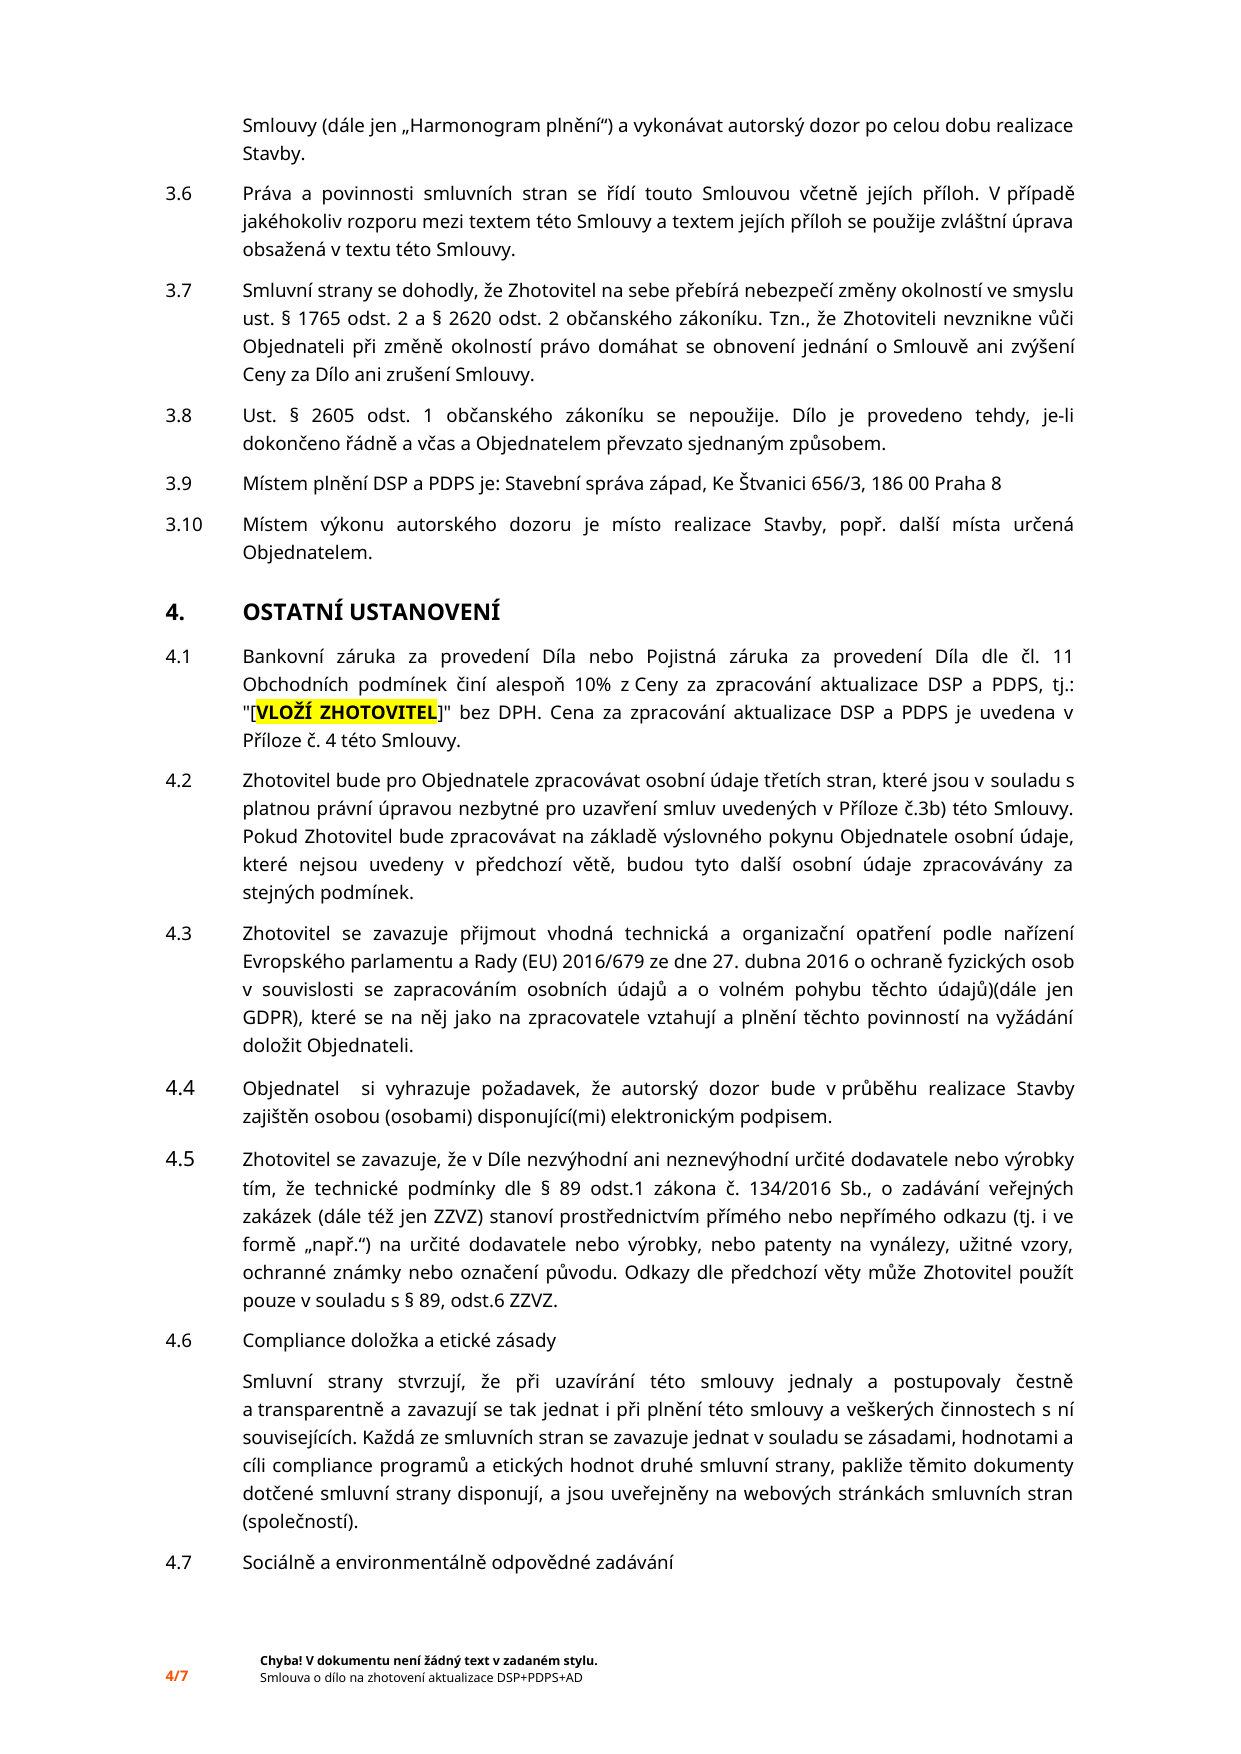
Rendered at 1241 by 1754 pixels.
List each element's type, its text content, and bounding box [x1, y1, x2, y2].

list Zhotovitel se zavazuje, že v Díle nezvýhodní ani neznevýhodní určité dodavatele nebo výrobky tím, že technické podmínky dle § 89 odst.1 zákona č. 134/2016 Sb., o zadávání veřejných zakázek (dále též jen ZZVZ) stanoví prostřednictvím přímého nebo nepřímého odkazu (tj. i ve formě „např.“) na určité dodavatele nebo výrobky, nebo patenty na vynálezy, užitné vzory, ochranné známky nebo označení původu. Odkazy dle předchozí věty může Zhotovitel použít pouze v souladu s § 89, odst.6 ZZVZ. [165, 1144, 1075, 1313]
text Bankovní záruka za provedení Díla nebo Pojistná záruka za provedení Díla dle čl. 11 Obchodních podmínek činí alespoň 10% z Ceny za zpracování aktualizace DSP a PDPS, tj.: "[VLOŽÍ ZHOTOVITEL]" bez DPH. Cena za zpracování aktualizace DSP a PDPS je uvedena v Příloze č. 4 této Smlouvy. [165, 643, 1075, 753]
text Zhotovitel se zavazuje přijmout vhodná technická a organizační opatření podle nařízení Evropského parlamentu a Rady (EU) 2016/679 ze dne 27. dubna 2016 o ochraně fyzických osob v souvislosti se zapracováním osobních údajů a o volném pohybu těchto údajů)(dále jen GDPR), které se na něj jako na zpracovatele vztahují a plnění těchto povinností na vyžádání doložit Objednateli. [165, 920, 1075, 1058]
list Smluvní strany stvrzují, že při uzavírání této smlouvy jednaly a postupovaly čestně a transparentně a zavazují se tak jednat i při plnění této smlouvy a veškerých činnostech s ní souvisejících. Každá ze smluvních stran se zavazuje jednat v souladu se zásadami, hodnotami a cíli compliance programů a etických hodnot druhé smluvní strany, pakliže těmito dokumenty dotčené smluvní strany disponují, a jsou uveřejněny na webových stránkách smluvních stran (společností). [242, 1368, 1075, 1534]
list Sociálně a environmentálně odpovědné zadávání [165, 1549, 1075, 1574]
text Zhotovitel bude pro Objednatele zpracovávat osobní údaje třetích stran, které jsou v souladu s platnou právní úpravou nezbytné pro uzavření smluv uvedených v Příloze č.3b) této Smlouvy. Pokud Zhotovitel bude zpracovávat na základě výslovného pokynu Objednatele osobní údaje, které nejsou uvedeny v předchozí větě, budou tyto další osobní údaje zpracovávány za stejných podmínek. [165, 768, 1075, 905]
text Smluvní strany se dohodly, že Zhotovitel na sebe přebírá nebezpečí změny okolností ve smyslu ust. § 1765 odst. 2 a § 2620 odst. 2 občanského zákoníku. Tzn., že Zhotoviteli nevznikne vůči Objednateli při změně okolností právo domáhat se obnovení jednání o Smlouvě ani zvýšení Ceny za Dílo ani zrušení Smlouvy. [165, 277, 1075, 387]
text Práva a povinnosti smluvních stran se řídí touto Smlouvou včetně jejích příloh. V případě jakéhokoliv rozporu mezi textem této Smlouvy a textem jejích příloh se použije zvláštní úprava obsažená v textu této Smlouvy. [165, 181, 1075, 262]
text Místem plnění DSP a PDPS je: Stavební správa západ, Ke Štvanici 656/3, 186 00 Praha 8 [165, 470, 1075, 496]
text Compliance doložka a etické zásady [165, 1328, 1075, 1353]
list Objednatel si vyhrazuje požadavek, že autorský dozor bude v průběhu realizace Stavby zajištěn osobou (osobami) disponující(mi) elektronickým podpisem. [165, 1073, 1075, 1129]
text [165, 112, 1075, 166]
text Místem výkonu autorského dozoru je místo realizace Stavby, popř. další místa určená Objednatelem. [165, 511, 1075, 564]
text Ust. § 2605 odst. 1 občanského zákoníku se nepoužije. Dílo je provedeno tehdy, je-li dokončeno řádně a včas a Objednatelem převzato sjednaným způsobem. [165, 402, 1075, 455]
text OSTATNÍ USTANOVENÍ [165, 596, 1075, 627]
